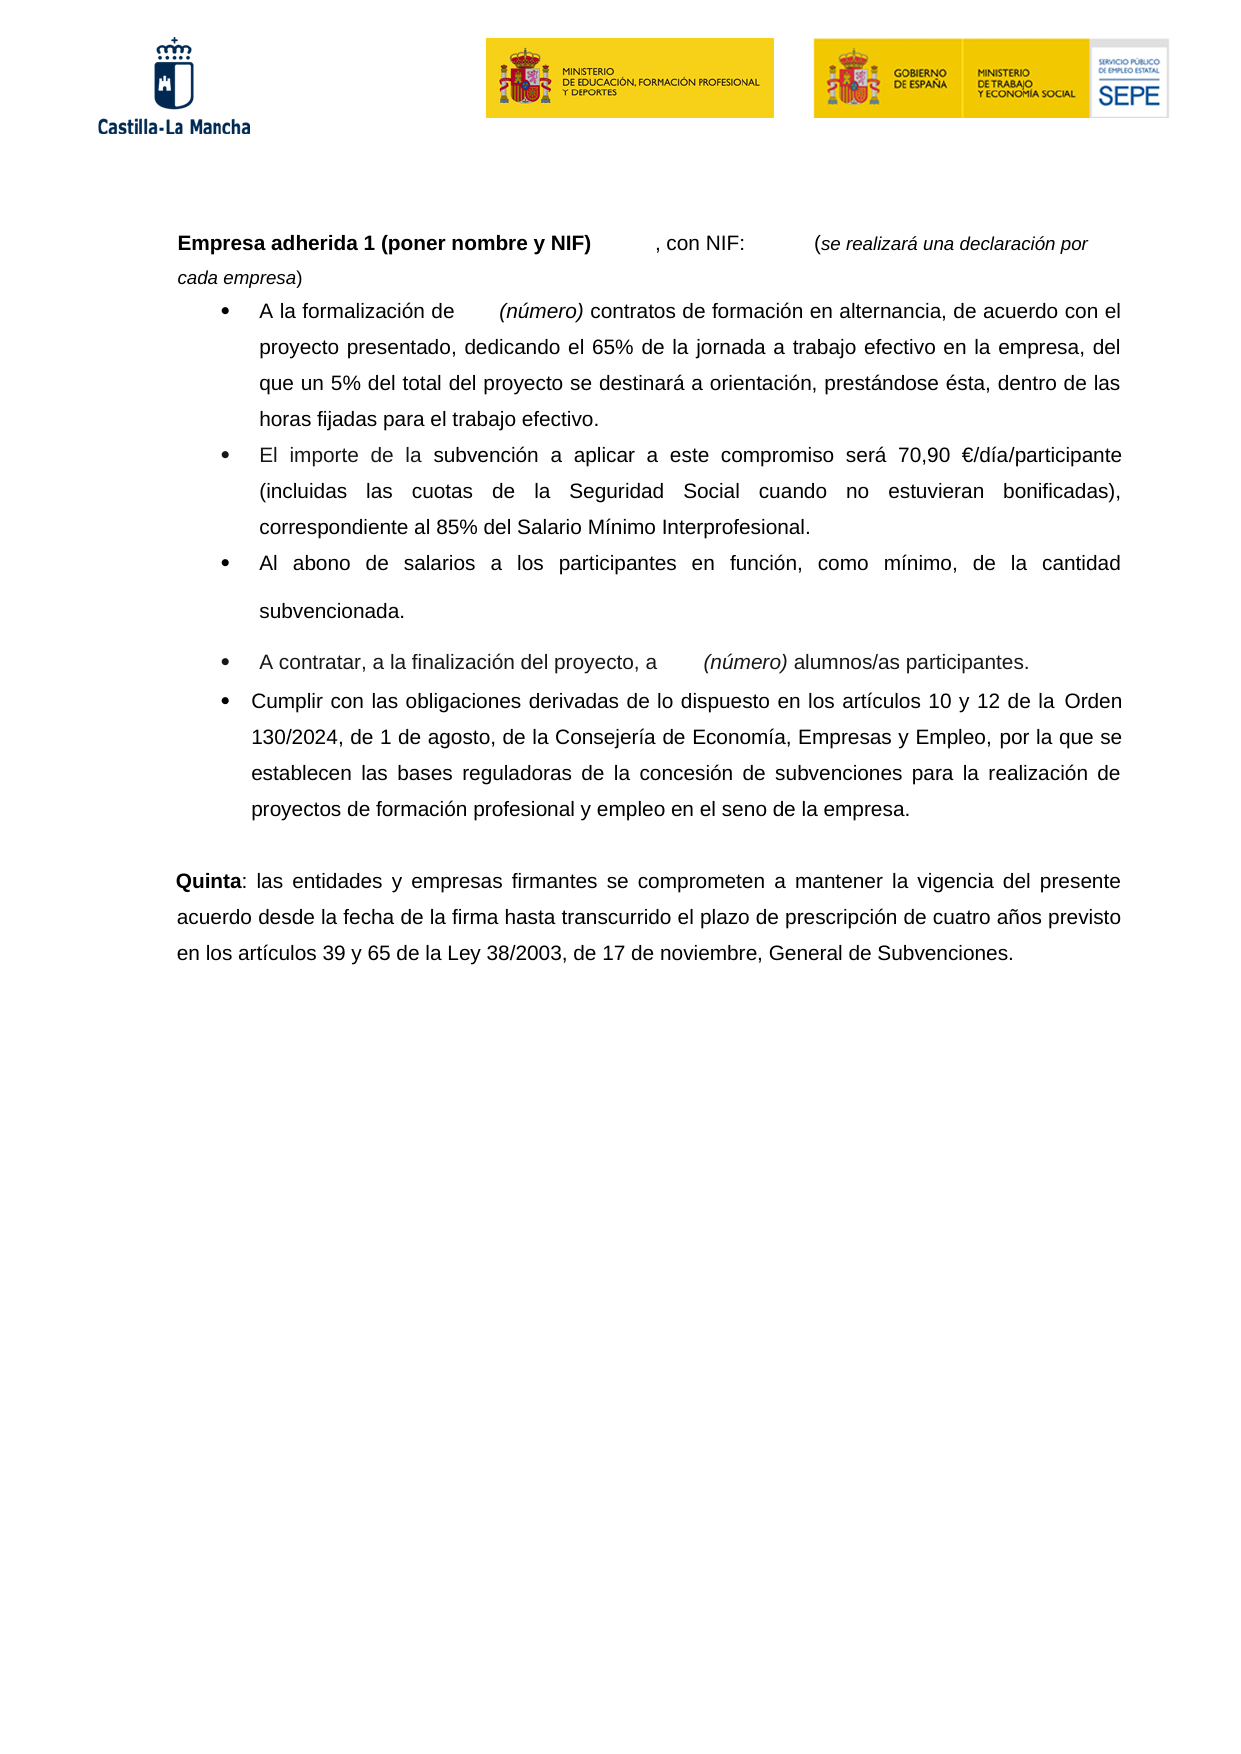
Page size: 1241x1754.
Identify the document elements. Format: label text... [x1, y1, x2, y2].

list Cumplir con las obligaciones derivadas de lo dispuesto en los artículos 10 y 12 de la Orden 130/2024, de 1 de agosto, de la Consejería de Economía, Empresas y Empleo, por la que se establecen las bases reguladoras de la concesión de subvenciones para la realización de proyectos de formación profesional y empleo en el seno de la empresa. [222, 689, 1122, 821]
text Quinta: las entidades y empresas firmantes se comprometen a mantener la vigencia del presente acuerdo desde la fecha de la firma hasta transcurrido el plazo de prescripción de cuatro años previsto en los artículos 39 y 65 de la Ley 38/2003, de 17 de noviembre, General de Subvenciones. [176, 868, 1122, 964]
text Empresa adherida 1 (poner nombre y NIF) , con NIF: (se realizará una declaración por cada empresa) [177, 228, 1122, 288]
list El importe de la subvención a aplicar a este compromiso será 70,90 €/día/participante (incluidas las cuotas de la Seguridad Social cuando no estuvieran bonificadas), correspondiente al 85% del Salario Mínimo Interprofesional. [222, 443, 1122, 539]
list A la formalización de (número) contratos de formación en alternancia, de acuerdo con el proyecto presentado, dedicando el 65% de la jornada a trabajo efectivo en la empresa, del que un 5% del total del proyecto se destinará a orientación, prestándose ésta, dentro de las horas fijadas para el trabajo efectivo. [222, 299, 1122, 431]
picture [58, 4, 1185, 177]
list Al abono de salarios a los participantes en función, como mínimo, de la cantidad subvencionada. [222, 551, 1122, 623]
list A contratar, a la finalización del proyecto, a (número) alumnos/as participantes. [222, 647, 1122, 675]
